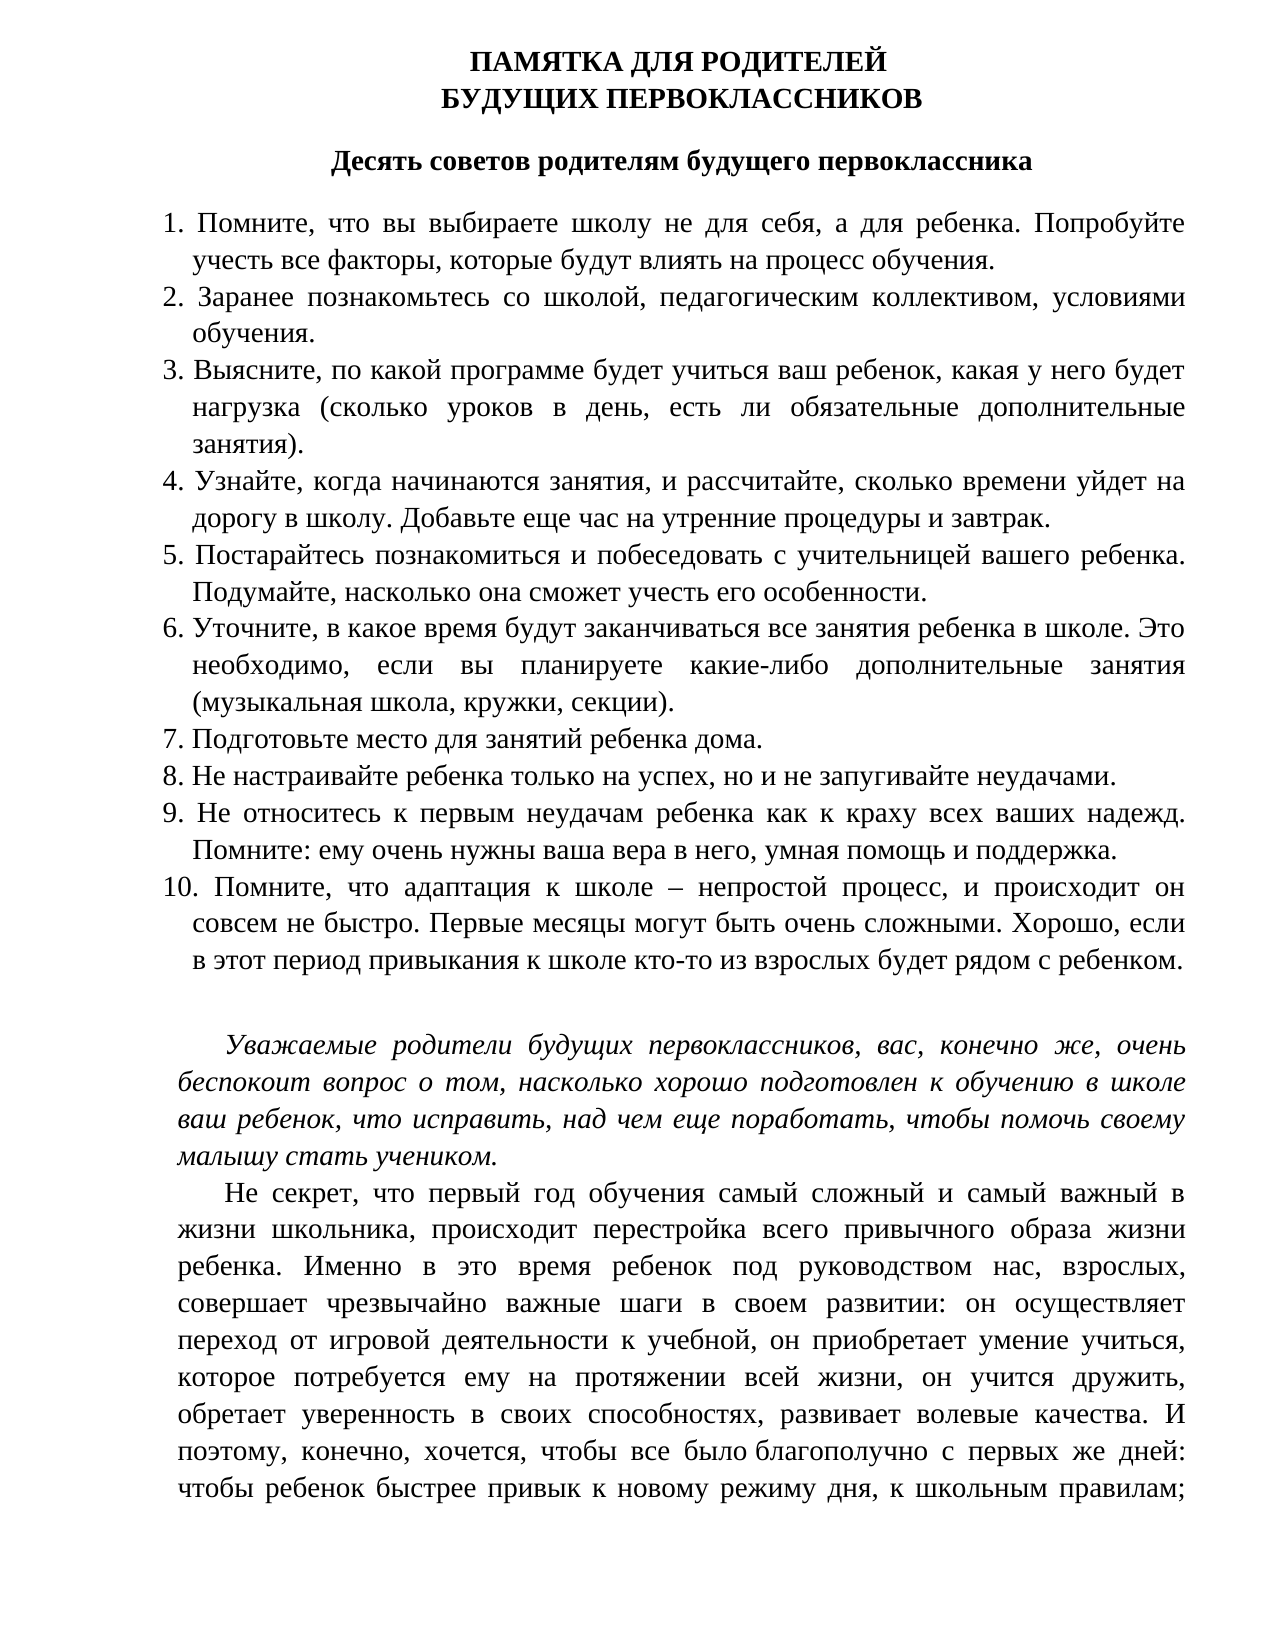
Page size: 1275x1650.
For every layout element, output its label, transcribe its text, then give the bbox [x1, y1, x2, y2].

text Памятка для родителей будущих первоклассников [177, 44, 1186, 115]
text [177, 1175, 1186, 1503]
text 9. Не относитесь к первым неудачам ребенка как к краху всех ваших надежд. Помните: ему очень нужны ваша вера в него, умная помощь и поддержка. [162, 795, 1186, 865]
text 5. Постарайтесь познакомиться и побеседовать с учительницей вашего ребенка. Подумайте, насколько она сможет учесть его особенности. [162, 537, 1186, 607]
text 10. Помните, что адаптация к школе – непростой процесс, и происходит он совсем не быстро. Первые месяцы могут быть очень сложными. Хорошо, если в этот период привыкания к школе кто-то из взрослых будет рядом с ребенком. [162, 869, 1186, 976]
text 6. Уточните, в какое время будут заканчиваться все занятия ребенка в школе. Это необходимо, если вы планируете какие-либо дополнительные занятия (музыкальная школа, кружки, секции). [162, 611, 1186, 718]
text 2. Заранее познакомьтесь со школой, педагогическим коллективом, условиями обучения. [162, 279, 1186, 349]
text 3. Выясните, по какой программе будет учиться ваш ребенок, какая у него будет нагрузка (сколько уроков в день, есть ли обязательные дополнительные занятия). [162, 352, 1186, 460]
text 8. Не настраивайте ребенка только на успех, но и не запугивайте неудачами. [162, 758, 1186, 792]
text Десять советов родителям будущего первоклассника [177, 143, 1186, 177]
text 1. Помните, что вы выбираете школу не для себя, а для ребенка. Попробуйте учесть все факторы, которые будут влиять на процесс обучения. [162, 205, 1186, 275]
text Уважаемые родители будущих первоклассников, вас, конечно же, очень беспокоит вопрос о том, насколько хорошо подготовлен к обучению в школе ваш ребенок, что исправить, над чем еще поработать, чтобы помочь своему малышу стать учеником. [177, 1027, 1186, 1171]
text 4. Узнайте, когда начинаются занятия, и рассчитайте, сколько времени уйдет на дорогу в школу. Добавьте еще час на утренние процедуры и завтрак. [162, 463, 1186, 533]
text 7. Подготовьте место для занятий ребенка дома. [162, 721, 1186, 755]
